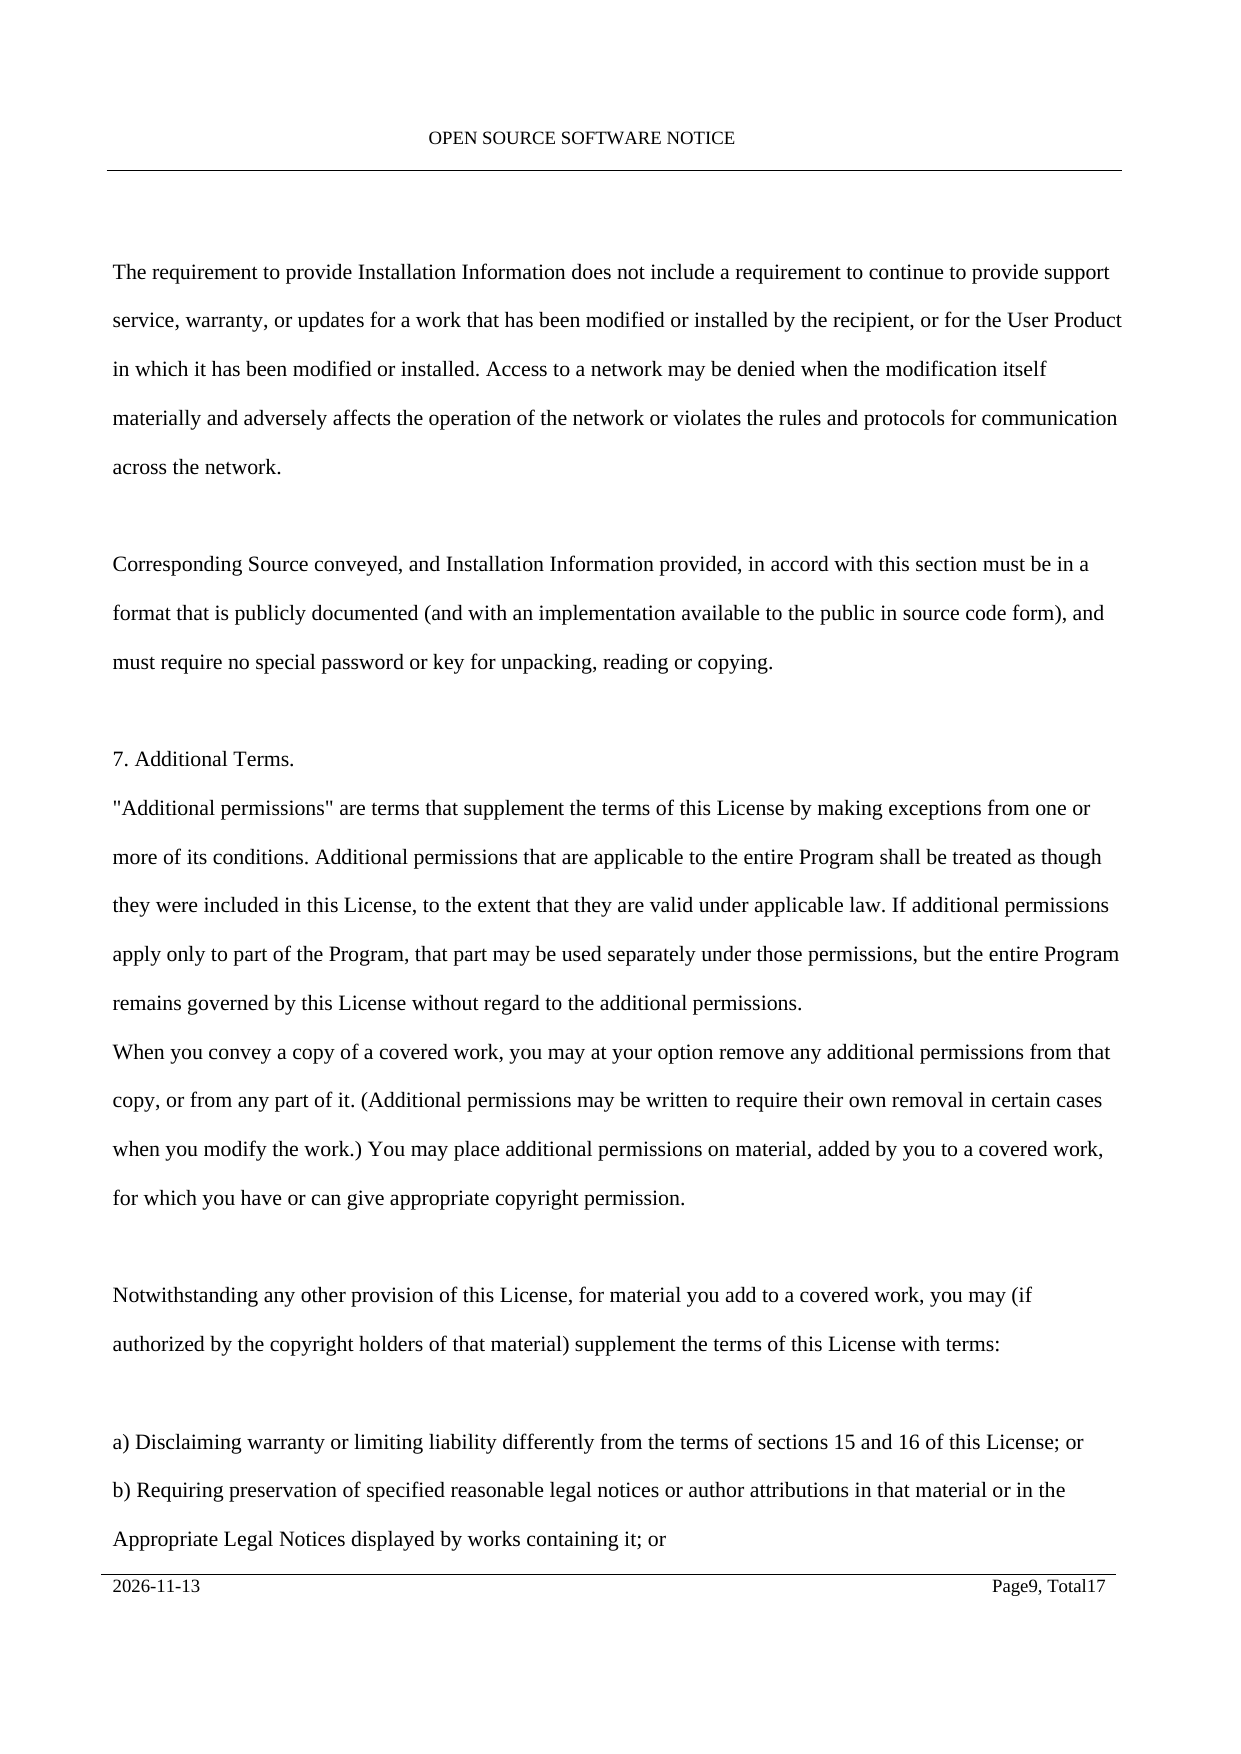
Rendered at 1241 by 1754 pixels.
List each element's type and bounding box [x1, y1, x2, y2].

text [112, 206, 1128, 1555]
